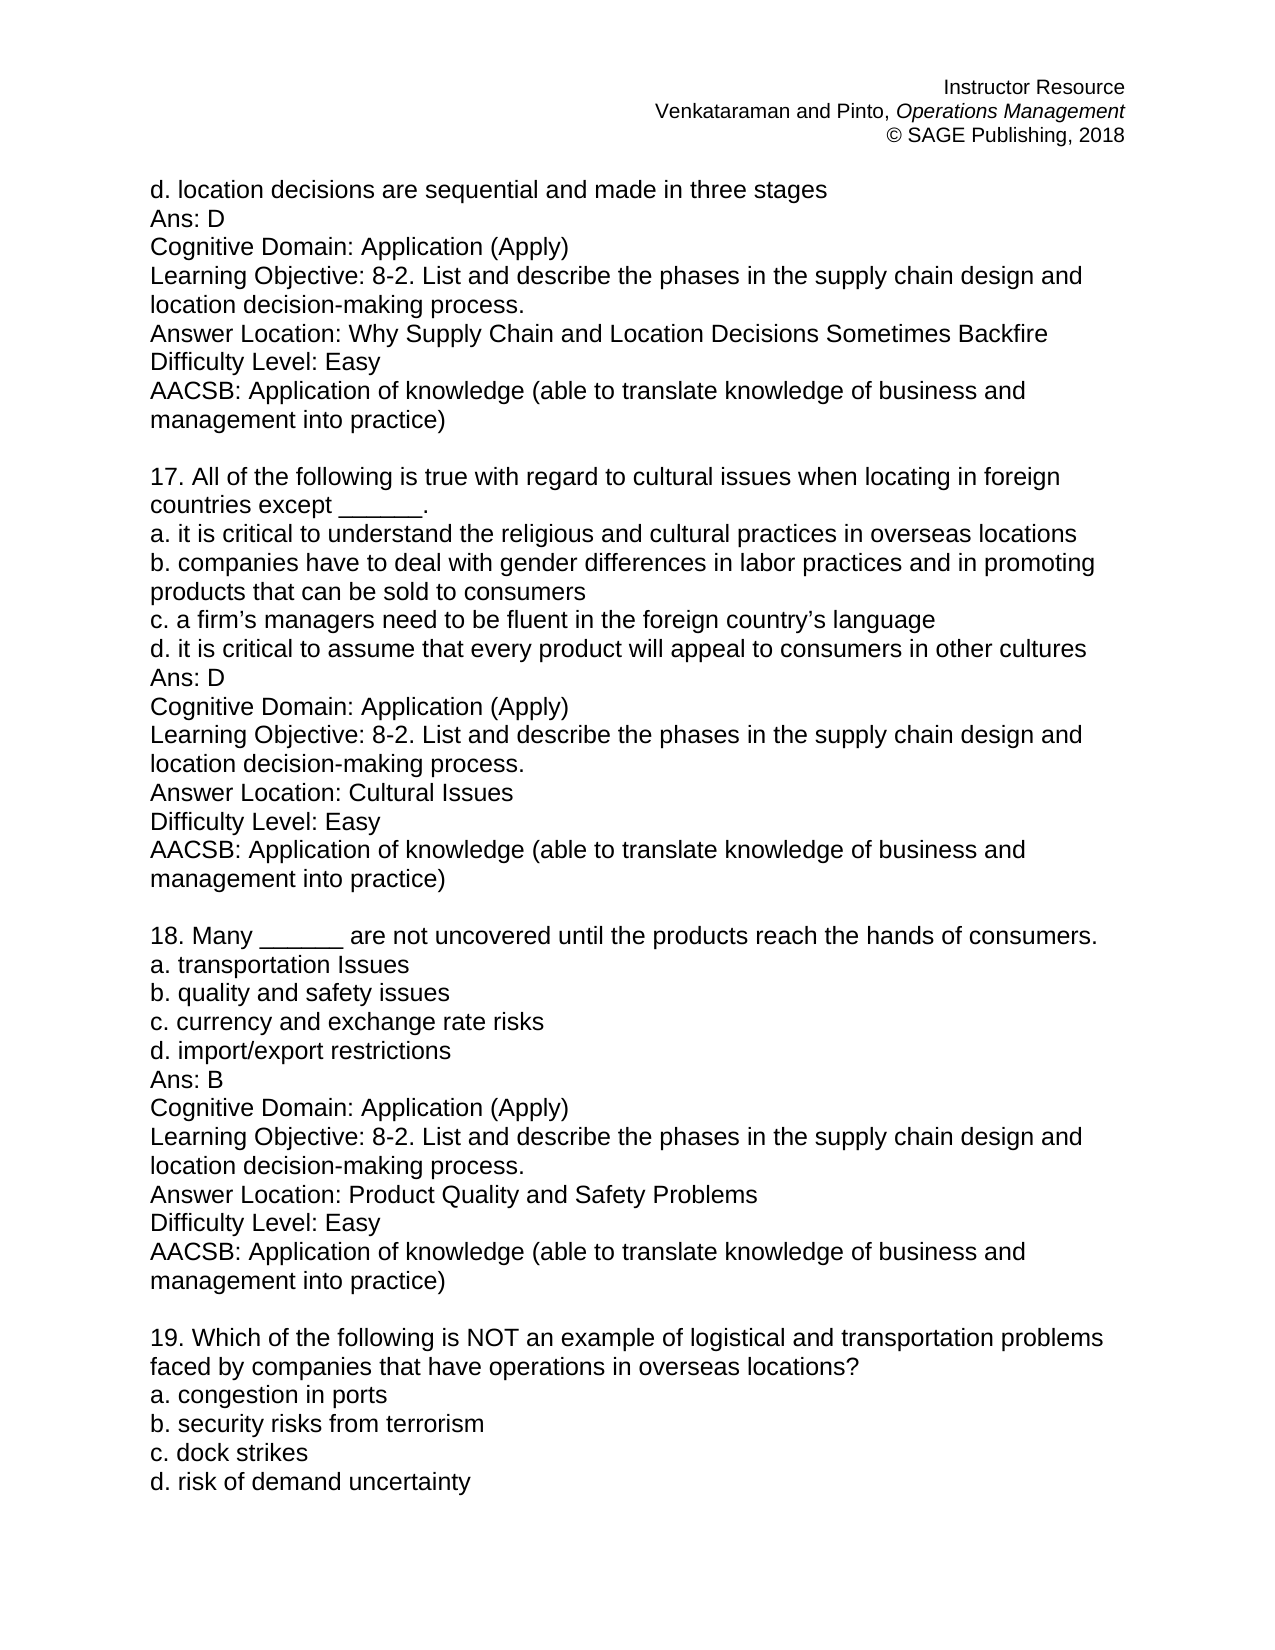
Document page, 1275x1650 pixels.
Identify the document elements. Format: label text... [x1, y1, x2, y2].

text d. import/export restrictions [150, 1036, 1125, 1065]
text a. congestion in ports [150, 1380, 1125, 1409]
text Difficulty Level: Easy [150, 347, 1125, 376]
text d. risk of demand uncertainty [150, 1466, 1125, 1495]
text Answer Location: Why Supply Chain and Location Decisions Sometimes Backfire [150, 319, 1125, 347]
text Answer Location: Cultural Issues [150, 778, 1125, 807]
text Learning Objective: 8-2. List and describe the phases in the supply chain design and location decision-making process. [150, 1122, 1125, 1180]
text Ans: D [150, 663, 1125, 692]
text AACSB: Application of knowledge (able to translate knowledge of business and management into practice) [150, 376, 1125, 434]
text Ans: D [150, 204, 1125, 232]
text b. quality and safety issues [150, 978, 1125, 1007]
text AACSB: Application of knowledge (able to translate knowledge of business and management into practice) [150, 1237, 1125, 1295]
text b. companies have to deal with gender differences in labor practices and in promoting products that can be sold to consumers [150, 548, 1125, 605]
text Difficulty Level: Easy [150, 1208, 1125, 1237]
text 17. All of the following is true with regard to cultural issues when locating in foreign countries except ______. [150, 462, 1125, 519]
text Answer Location: Product Quality and Safety Problems [150, 1180, 1125, 1208]
text Difficulty Level: Easy [150, 807, 1125, 835]
text Cognitive Domain: Application (Apply) [150, 232, 1125, 261]
text Learning Objective: 8-2. List and describe the phases in the supply chain design and location decision-making process. [150, 720, 1125, 778]
text 18. Many ______ are not uncovered until the products reach the hands of consumers. [150, 921, 1125, 950]
text AACSB: Application of knowledge (able to translate knowledge of business and management into practice) [150, 835, 1125, 893]
text c. dock strikes [150, 1438, 1125, 1466]
text c. a firm’s managers need to be fluent in the foreign country’s language [150, 605, 1125, 634]
text c. currency and exchange rate risks [150, 1007, 1125, 1036]
text Cognitive Domain: Application (Apply) [150, 692, 1125, 720]
text 19. Which of the following is NOT an example of logistical and transportation problems faced by companies that have operations in overseas locations? [150, 1323, 1125, 1380]
text d. it is critical to assume that every product will appeal to consumers in other cultures [150, 634, 1125, 663]
text d. location decisions are sequential and made in three stages [150, 175, 1125, 204]
text Ans: B [150, 1065, 1125, 1093]
text a. transportation Issues [150, 950, 1125, 978]
text Cognitive Domain: Application (Apply) [150, 1093, 1125, 1122]
text b. security risks from terrorism [150, 1409, 1125, 1438]
text a. it is critical to understand the religious and cultural practices in overseas locations [150, 519, 1125, 548]
text Learning Objective: 8-2. List and describe the phases in the supply chain design and location decision-making process. [150, 261, 1125, 319]
